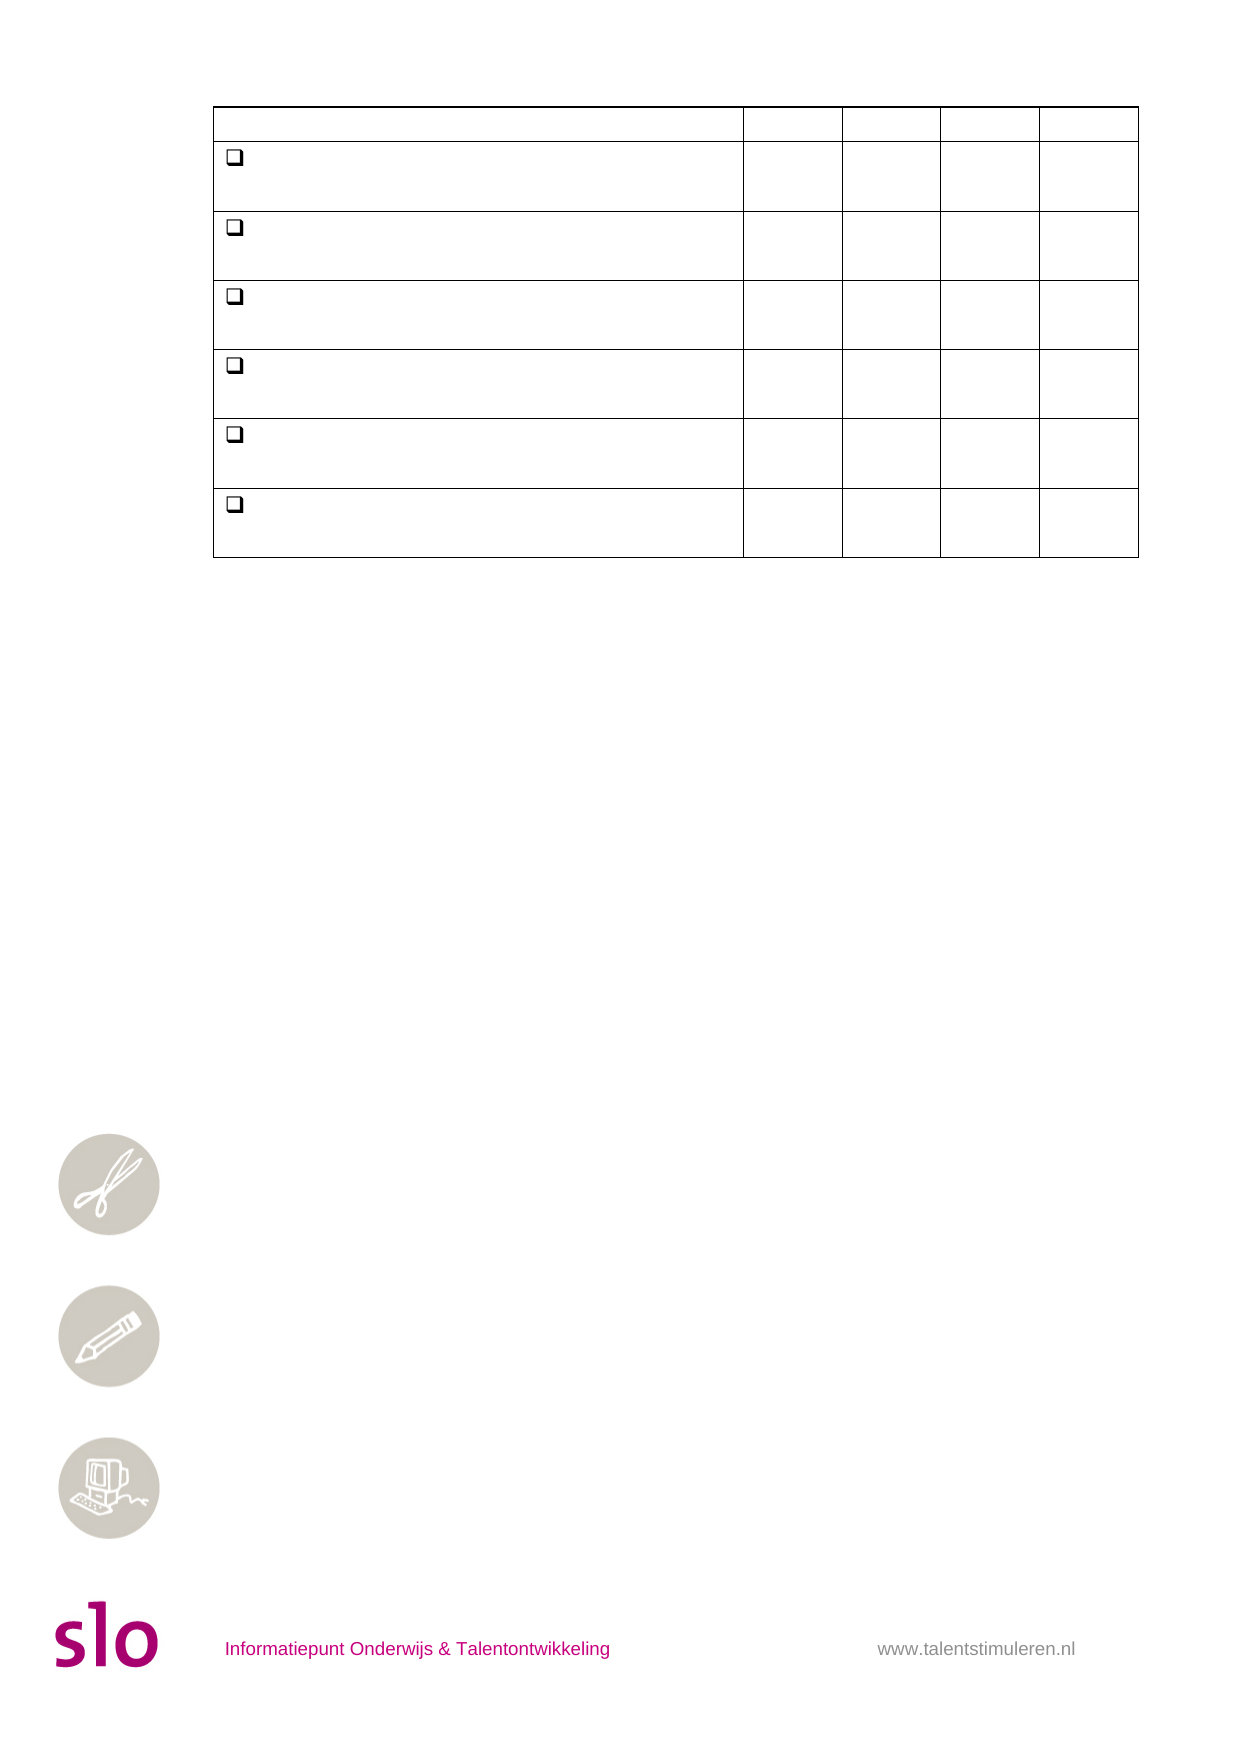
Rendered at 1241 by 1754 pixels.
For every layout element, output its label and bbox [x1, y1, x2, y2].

table_cell [254, 350, 743, 418]
table_cell [941, 142, 1039, 211]
table_cell [214, 350, 254, 418]
table_cell [1040, 281, 1138, 349]
table_cell [744, 419, 842, 488]
table_cell [1040, 419, 1138, 488]
table_cell [744, 108, 842, 141]
table_cell [941, 108, 1039, 141]
table_cell [254, 281, 743, 349]
table_cell [941, 350, 1039, 418]
table_cell [1040, 142, 1138, 211]
table_cell [214, 281, 254, 349]
table_cell [843, 419, 940, 488]
table_cell [744, 142, 842, 211]
table_cell [254, 419, 743, 488]
table_cell [941, 489, 1039, 557]
table_cell [254, 212, 743, 280]
table_cell [843, 489, 940, 557]
table_cell [254, 108, 743, 141]
table_cell [941, 281, 1039, 349]
table_cell [941, 212, 1039, 280]
table_cell [744, 281, 842, 349]
table_cell [254, 142, 743, 211]
table_cell [1040, 350, 1138, 418]
table_cell [744, 212, 842, 280]
picture [37, 1117, 175, 1682]
table_cell [843, 212, 940, 280]
table_cell [214, 489, 254, 557]
table_cell [214, 108, 254, 141]
table_cell [214, 142, 254, 211]
table_cell [744, 350, 842, 418]
table_cell [843, 108, 940, 141]
table_cell [1040, 108, 1138, 141]
table_cell [843, 142, 940, 211]
table_cell [1040, 212, 1138, 280]
table_cell [214, 212, 254, 280]
table_cell [1040, 489, 1138, 557]
table_cell [941, 419, 1039, 488]
table_cell [843, 350, 940, 418]
table_cell [214, 419, 254, 488]
table_cell [843, 281, 940, 349]
table_cell [254, 489, 743, 557]
table_cell [744, 489, 842, 557]
